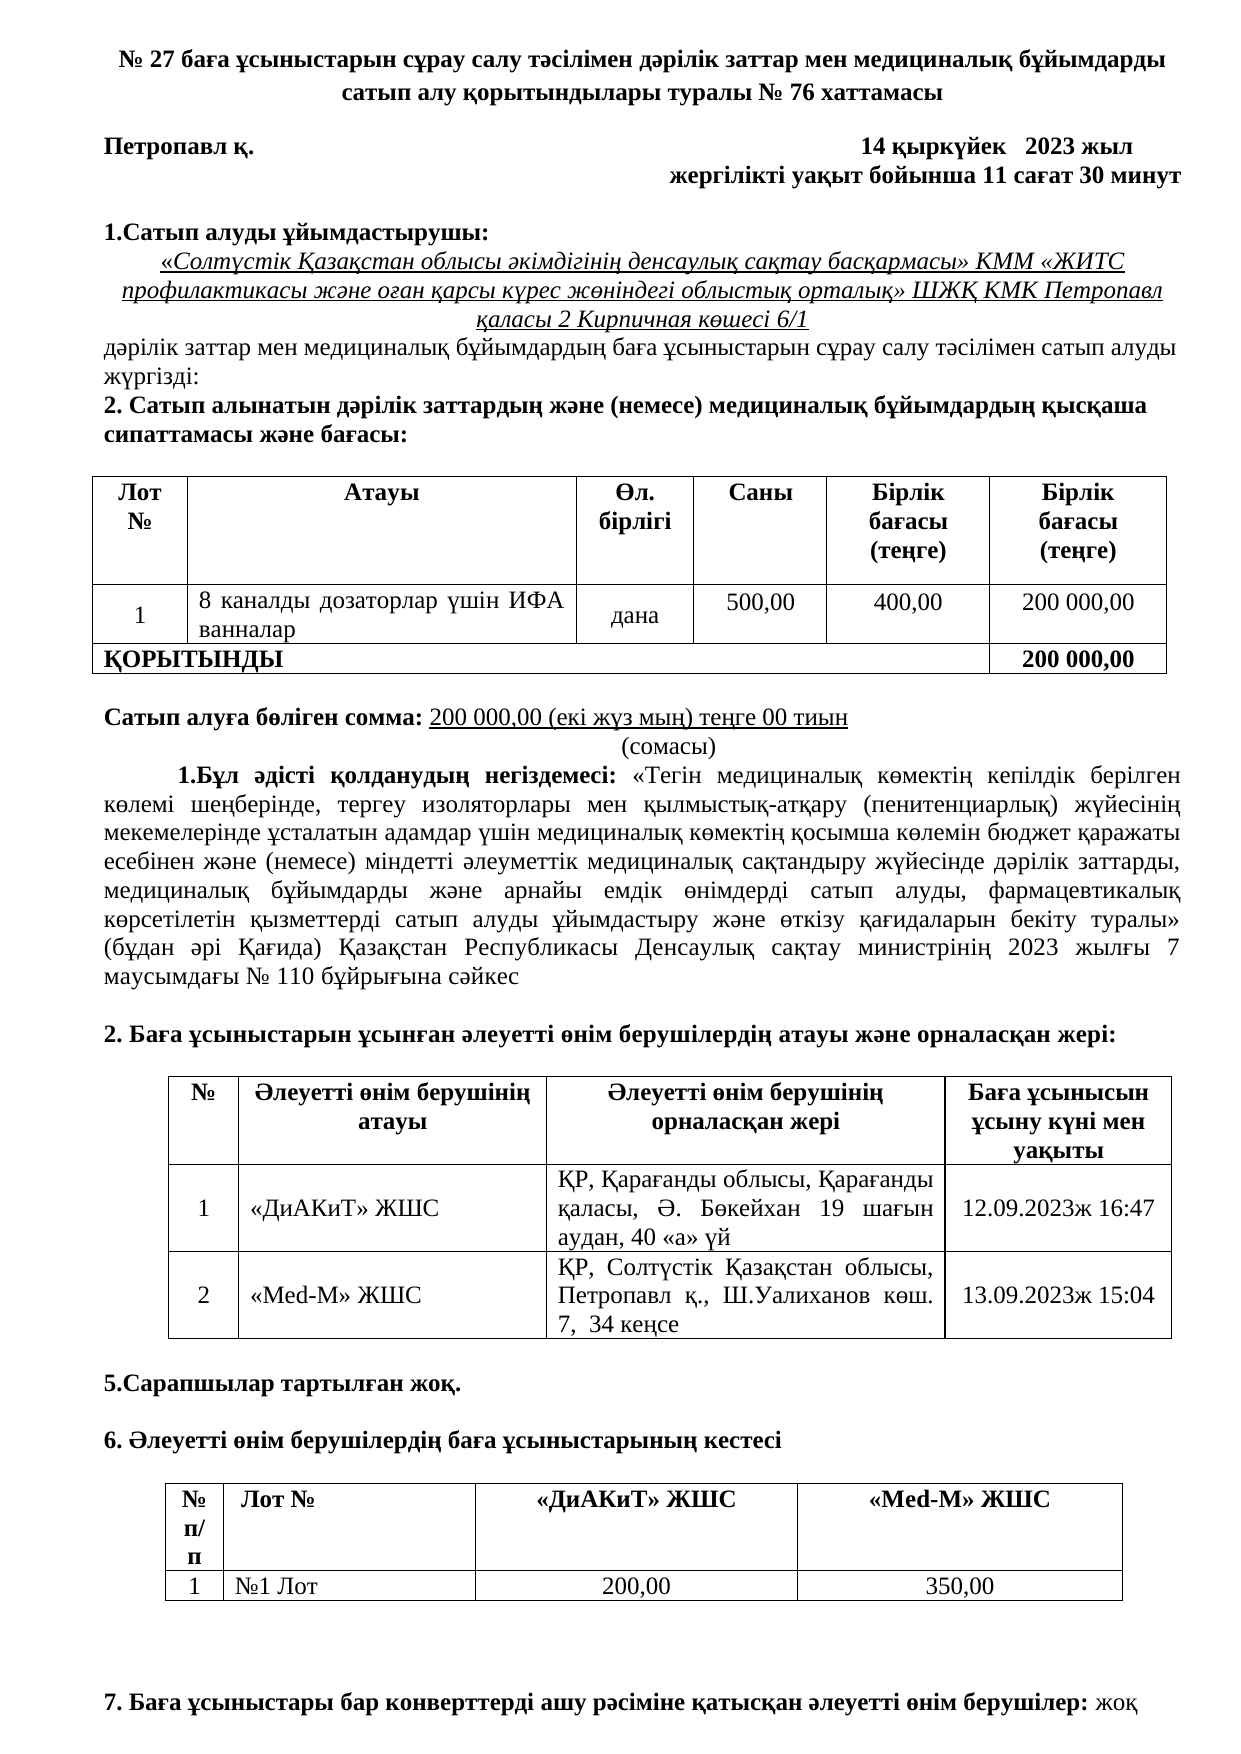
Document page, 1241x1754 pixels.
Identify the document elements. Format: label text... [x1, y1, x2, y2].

table_header Лот № [224, 1484, 475, 1570]
text дәрілік заттар мен медициналық бұйымдардың баға ұсыныстарын сұрау салу тәсілімен сатып алуды жүргізді: [103, 332, 1181, 390]
text Сатып алуға бөліген сомма: 200 000,00 (екі жүз мың) теңге 00 тиын [103, 702, 1181, 731]
text 1.Бұл әдісті қолданудың негіздемесі: «Тегін медициналық көмектің кепілдік берілген көлемі шеңберінде, тергеу изоляторлары мен қылмыстық-атқару (пенитенциарлық) жүйесінің мекемелерінде ұсталатын адамдар үшін медициналық көмектің қосымша көлемін бюджет қаражаты есебінен және (немесе) міндетті әлеуметтік медициналық сақтандыру жүйесінде дәрілік заттарды, медициналық бұйымдарды және арнайы емдік өнімдерді сатып алуды, фармацевтикалық көрсетілетін қызметтерді сатып алуды ұйымдастыру және өткізу қағидаларын бекіту туралы» (бұдан әрі Қағида) Қазақстан Республикасы Денсаулық сақтау министрінің 2023 жылғы 7 маусымдағы № 110 бұйрығына сәйкес [103, 760, 1181, 990]
table_cell «Меd-М» ЖШС [239, 1252, 546, 1338]
table_header Өл. бірлігі [577, 477, 693, 584]
table_header Саны [694, 477, 826, 584]
table_cell 500,00 [694, 585, 826, 643]
table_header № п/п [166, 1484, 223, 1570]
table_cell 200,00 [476, 1571, 797, 1600]
table_cell 8 каналды дозаторлар үшін ИФА ванналар [188, 585, 576, 643]
table_header «Меd-М» ЖШС [798, 1484, 1122, 1570]
table_header № [169, 1077, 238, 1163]
table_cell 200 000,00 [990, 644, 1166, 673]
text 1.Сатып алуды ұйымдастырушы: [103, 217, 1181, 246]
table_header Бірлік бағасы (теңге) [827, 477, 989, 584]
table_header «ДиАКиТ» ЖШС [476, 1484, 797, 1570]
table_cell 350,00 [798, 1571, 1122, 1600]
table_cell 1 [93, 585, 187, 643]
table_header Баға ұсынысын ұсыну күні мен уақыты [946, 1077, 1171, 1163]
table_header Әлеуетті өнім берушінің орналасқан жері [547, 1077, 944, 1163]
table_header Әлеуетті өнім берушінің атауы [239, 1077, 546, 1163]
text «Солтүстік Қазақстан облысы әкімдігінің денсаулық сақтау басқармасы» КММ «ЖИТС профилактикасы және оған қарсы күрес жөніндегі облыстық орталық» ШЖҚ КМК Петропавл қаласы 2 Кирпичная көшесі 6/1 [103, 246, 1181, 332]
text Петропавл қ. 14 қыркүйек 2023 жыл [103, 131, 1181, 160]
table_cell 2 [169, 1252, 238, 1338]
table_cell №1 Лот [224, 1571, 475, 1600]
table_cell 12.09.2023ж 16:47 [946, 1165, 1171, 1251]
table_header Лот № [93, 477, 187, 584]
text 2. Сатып алынатын дәрілік заттардың және (немесе) медициналық бұйымдардың қысқаша сипаттамасы және бағасы: [103, 390, 1181, 447]
text 6. Әлеуетті өнім берушілердің баға ұсыныстарының кестесі [103, 1425, 1181, 1454]
text жергілікті уақыт бойынша 11 сағат 30 минут [251, 160, 1181, 189]
table_cell 1 [166, 1571, 223, 1600]
table_cell ҚОРЫТЫНДЫ [93, 644, 989, 673]
table_cell 13.09.2023ж 15:04 [946, 1252, 1171, 1338]
table_cell 400,00 [827, 585, 989, 643]
text 5.Сарапшылар тартылған жоқ. [103, 1368, 1181, 1397]
text 7. Баға ұсыныстары бар конверттерді ашу рәсіміне қатысқан әлеуетті өнім берушілер: жоқ [103, 1687, 1181, 1716]
table_header Атауы [188, 477, 576, 584]
table_header Бірлік бағасы (теңге) [990, 477, 1166, 584]
table_cell 200 000,00 [990, 585, 1166, 643]
table_cell 1 [169, 1165, 238, 1251]
text 2. Баға ұсыныстарын ұсынған әлеуетті өнім берушілердің атауы және орналасқан жері: [103, 1019, 1181, 1047]
text № 27 баға ұсыныстарын сұрау салу тәсілімен дәрілік заттар мен медициналық бұйымдарды сатып алу қорытындылары туралы № 76 хаттамасы [103, 44, 1181, 106]
table_cell ҚР, Солтүстік Қазақстан облысы, Петропавл қ., Ш.Уалиханов көш. 7, 34 кеңсе [547, 1252, 944, 1338]
table_cell дана [577, 585, 693, 643]
table_cell «ДиАКиТ» ЖШС [239, 1165, 546, 1251]
text (сомасы) [177, 731, 1181, 760]
table_cell ҚР, Қарағанды облысы, Қарағанды қаласы, Ә. Бөкейхан 19 шағын аудан, 40 «а» үй [547, 1165, 944, 1251]
